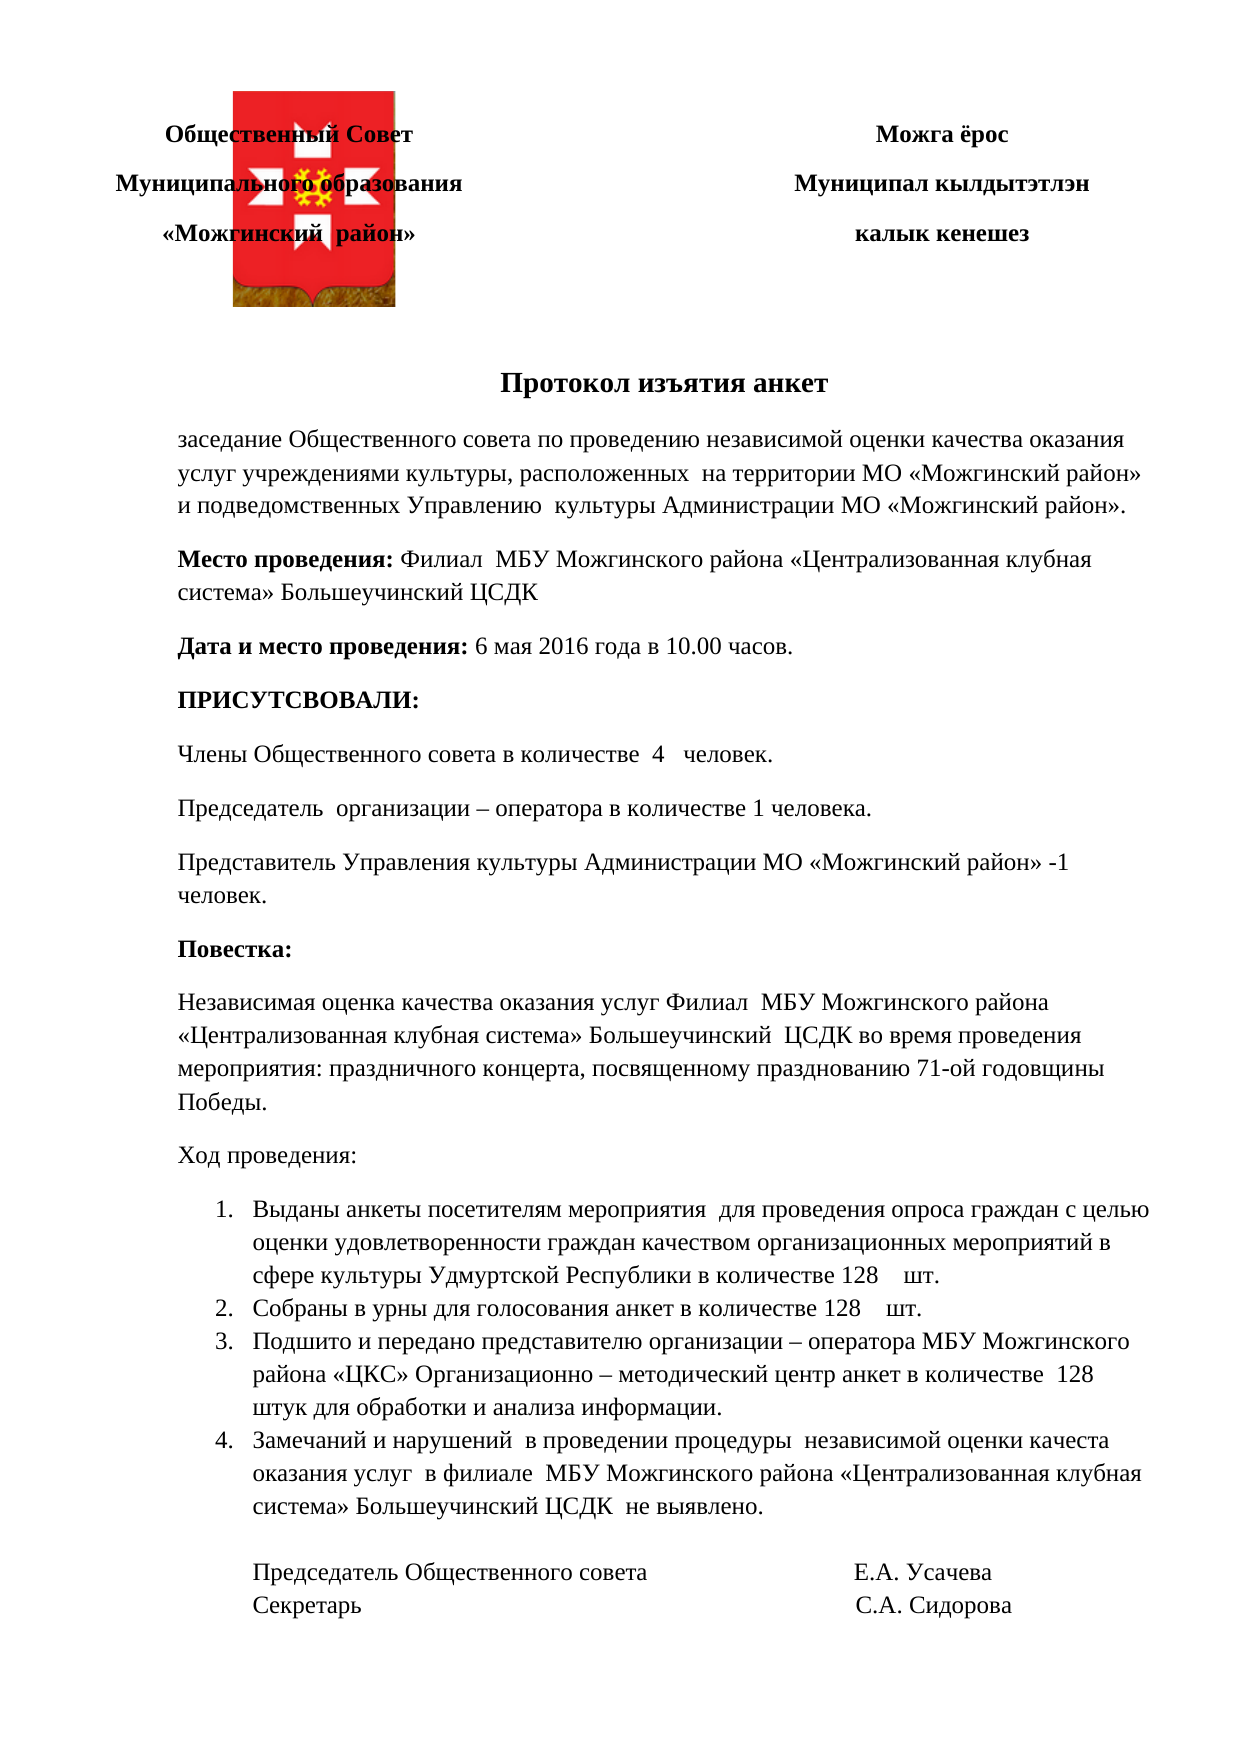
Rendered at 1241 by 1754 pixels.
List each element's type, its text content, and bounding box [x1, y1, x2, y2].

list Выданы анкеты посетителям мероприятия для проведения опроса граждан с целью оценки удовлетворенности граждан качеством организационных мероприятий в сфере культуры Удмуртской Республики в количестве 128 шт. [215, 1194, 1152, 1289]
text Ход проведения: [177, 1140, 1152, 1169]
list Собраны в урны для голосования анкет в количестве 128 шт. [215, 1293, 1152, 1322]
text ПРИСУТСВОВАЛИ: [177, 685, 1152, 714]
text Члены Общественного совета в количестве 4 человек. [177, 739, 1152, 768]
text заседание Общественного совета по проведению независимой оценки качества оказания услуг учреждениями культуры, расположенных на территории МО «Можгинский район» и подведомственных Управлению культуры Администрации МО «Можгинский район». [177, 424, 1152, 519]
text Председатель организации – оператора в количестве 1 человека. [177, 793, 1152, 822]
text Дата и место проведения: 6 мая 2016 года в 10.00 часов. [177, 631, 1152, 660]
list Секретарь С.А. Сидорова [252, 1591, 1152, 1619]
text Независимая оценка качества оказания услуг Филиал МБУ Можгинского района «Централизованная клубная система» Большеучинский ЦСДК во время проведения мероприятия: праздничного концерта, посвященному празднованию 71-ой годовщины Победы. [177, 987, 1152, 1115]
text Протокол изъятия анкет [177, 365, 1152, 399]
list Председатель Общественного совета Е.А. Усачева [252, 1557, 1152, 1586]
picture [232, 91, 396, 307]
text Представитель Управления культуры Администрации МО «Можгинский район» -1 человек. [177, 847, 1152, 908]
text Место проведения: Филиал МБУ Можгинского района «Централизованная клубная система» Большеучинский ЦСДК [177, 544, 1152, 606]
text Повестка: [177, 934, 1152, 962]
list Подшито и передано представителю организации – оператора МБУ Можгинского района «ЦКС» Организационно – методический центр анкет в количестве 128 штук для обработки и анализа информации. [215, 1326, 1152, 1421]
list Замечаний и нарушений в проведении процедуры независимой оценки качеста оказания услуг в филиале МБУ Можгинского района «Централизованная клубная система» Большеучинский ЦСДК не выявлено. [215, 1425, 1152, 1520]
